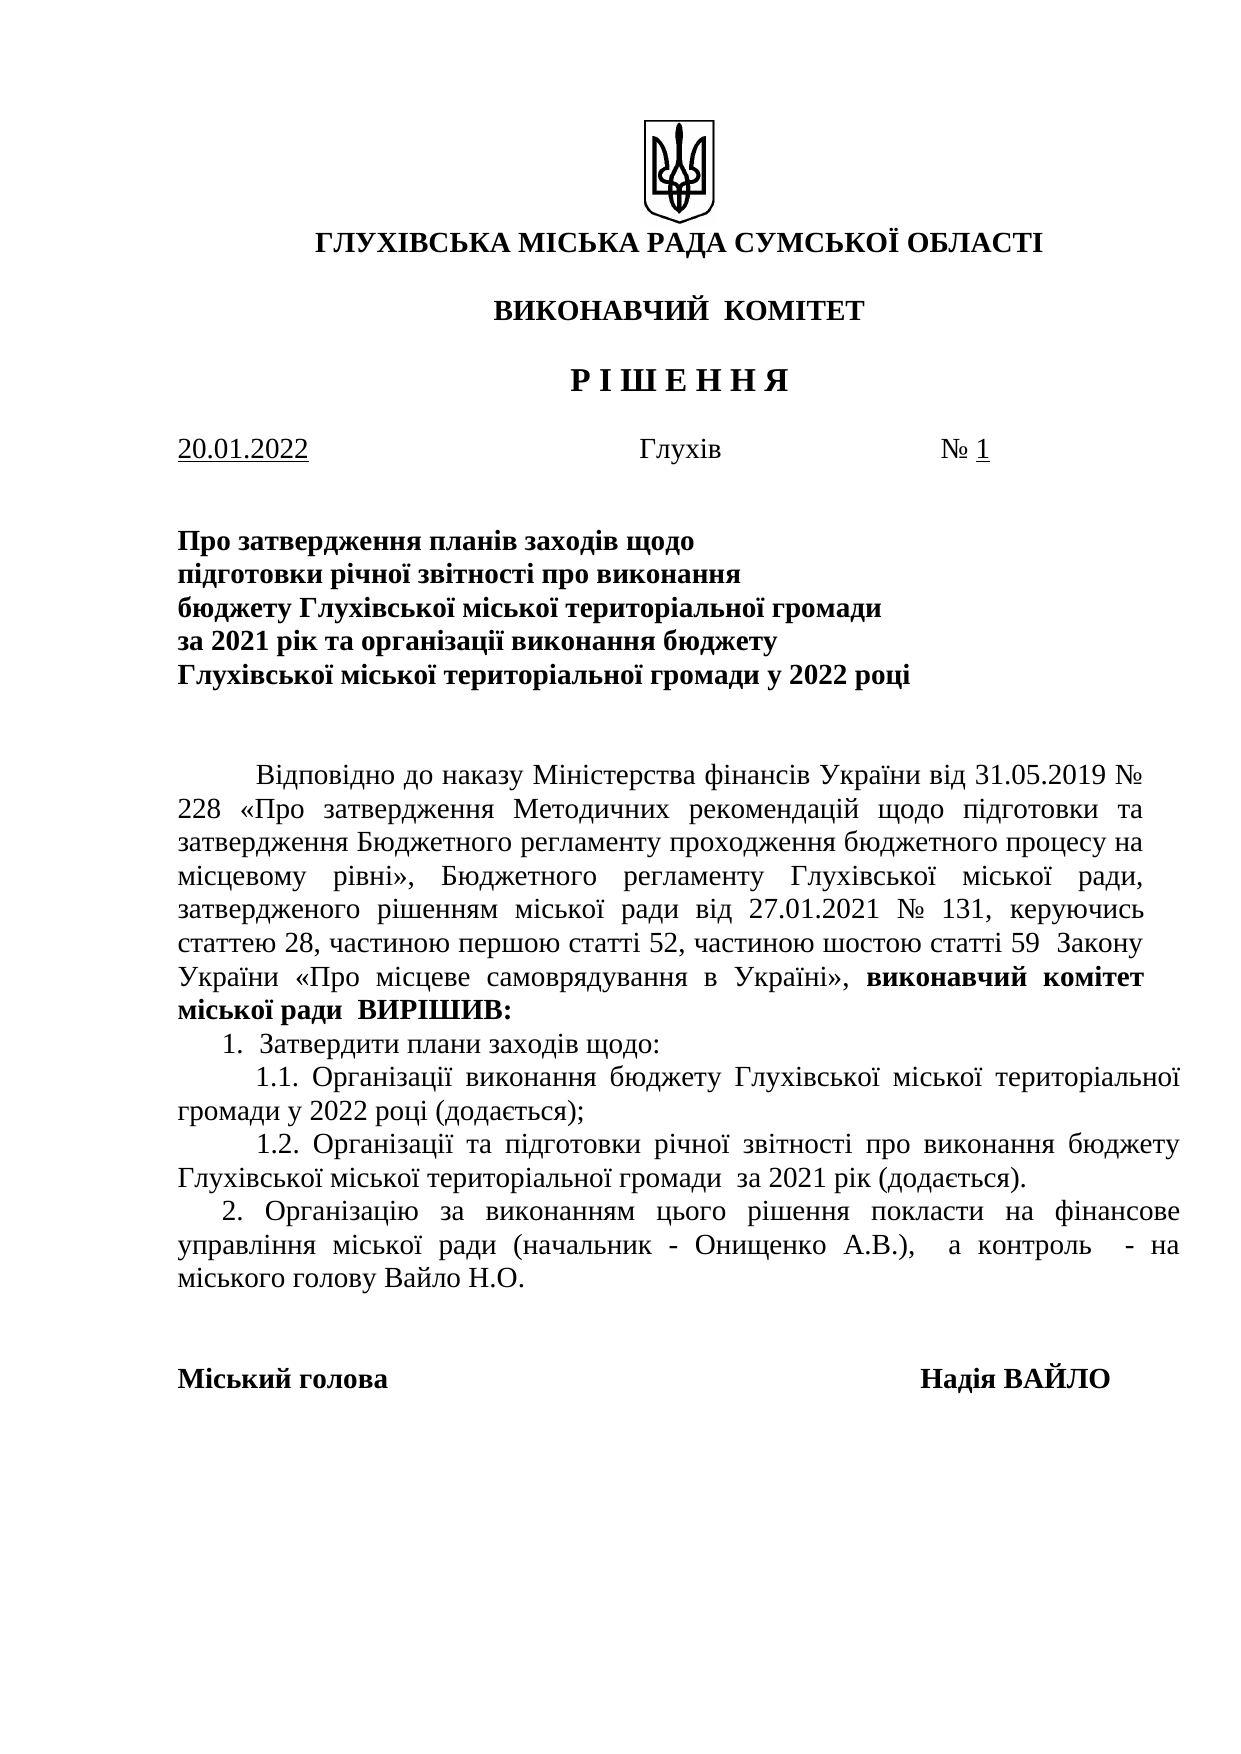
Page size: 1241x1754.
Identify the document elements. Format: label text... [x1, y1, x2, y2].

text Відповідно до наказу Міністерства фінансів України від 31.05.2019 № 228 «Про затвердження Методичних рекомендацій щодо підготовки та затвердження Бюджетного регламенту проходження бюджетного процесу на місцевому рівні», Бюджетного регламенту Глухівської міської ради, затвердженого рішенням міської ради від 27.01.2021 № 131, керуючись статтею 28, частиною першою статті 52, частиною шостою статті 59 Закону України «Про місцеве самоврядування в Україні», виконавчий комітет міської ради ВИРІШИВ: [177, 757, 1144, 1026]
subtitle ГЛУХІВСЬКА МІСЬКА РАДА СУМСЬКОЇ ОБЛАСТІ [177, 226, 1181, 259]
text бюджету Глухівської міської територіальної громади [177, 590, 1144, 623]
text за 2021 рік та організації виконання бюджету [177, 623, 1144, 657]
subtitle ВИКОНАВЧИЙ КОМІТЕТ [177, 293, 1181, 326]
text Про затвердження планів заходів щодо [177, 523, 1144, 556]
text Міський голова Надія ВАЙЛО [177, 1361, 1144, 1395]
text 2. Організацію за виконанням цього рішення покласти на фінансове управління міської ради (начальник - Онищенко А.В.), а контроль - на міського голову Вайло Н.О. [177, 1193, 1181, 1294]
text Глухівської міської територіальної громади у 2022 році [177, 657, 1144, 690]
text 1.2. Організації та підготовки річної звітності про виконання бюджету Глухівської міської територіальної громади за 2021 рік (додається). [177, 1126, 1181, 1193]
subtitle Р І Ш Е Н Н Я [177, 360, 1181, 432]
text 20.01.2022 Глухів № 1 [177, 432, 1181, 465]
text 1.1. Організації виконання бюджету Глухівської міської територіальної громади у 2022 році (додається); [177, 1059, 1181, 1126]
text підготовки річної звітності про виконання [177, 556, 1144, 590]
list Затвердити плани заходів щодо: [222, 1026, 1181, 1059]
picture [641, 118, 717, 226]
